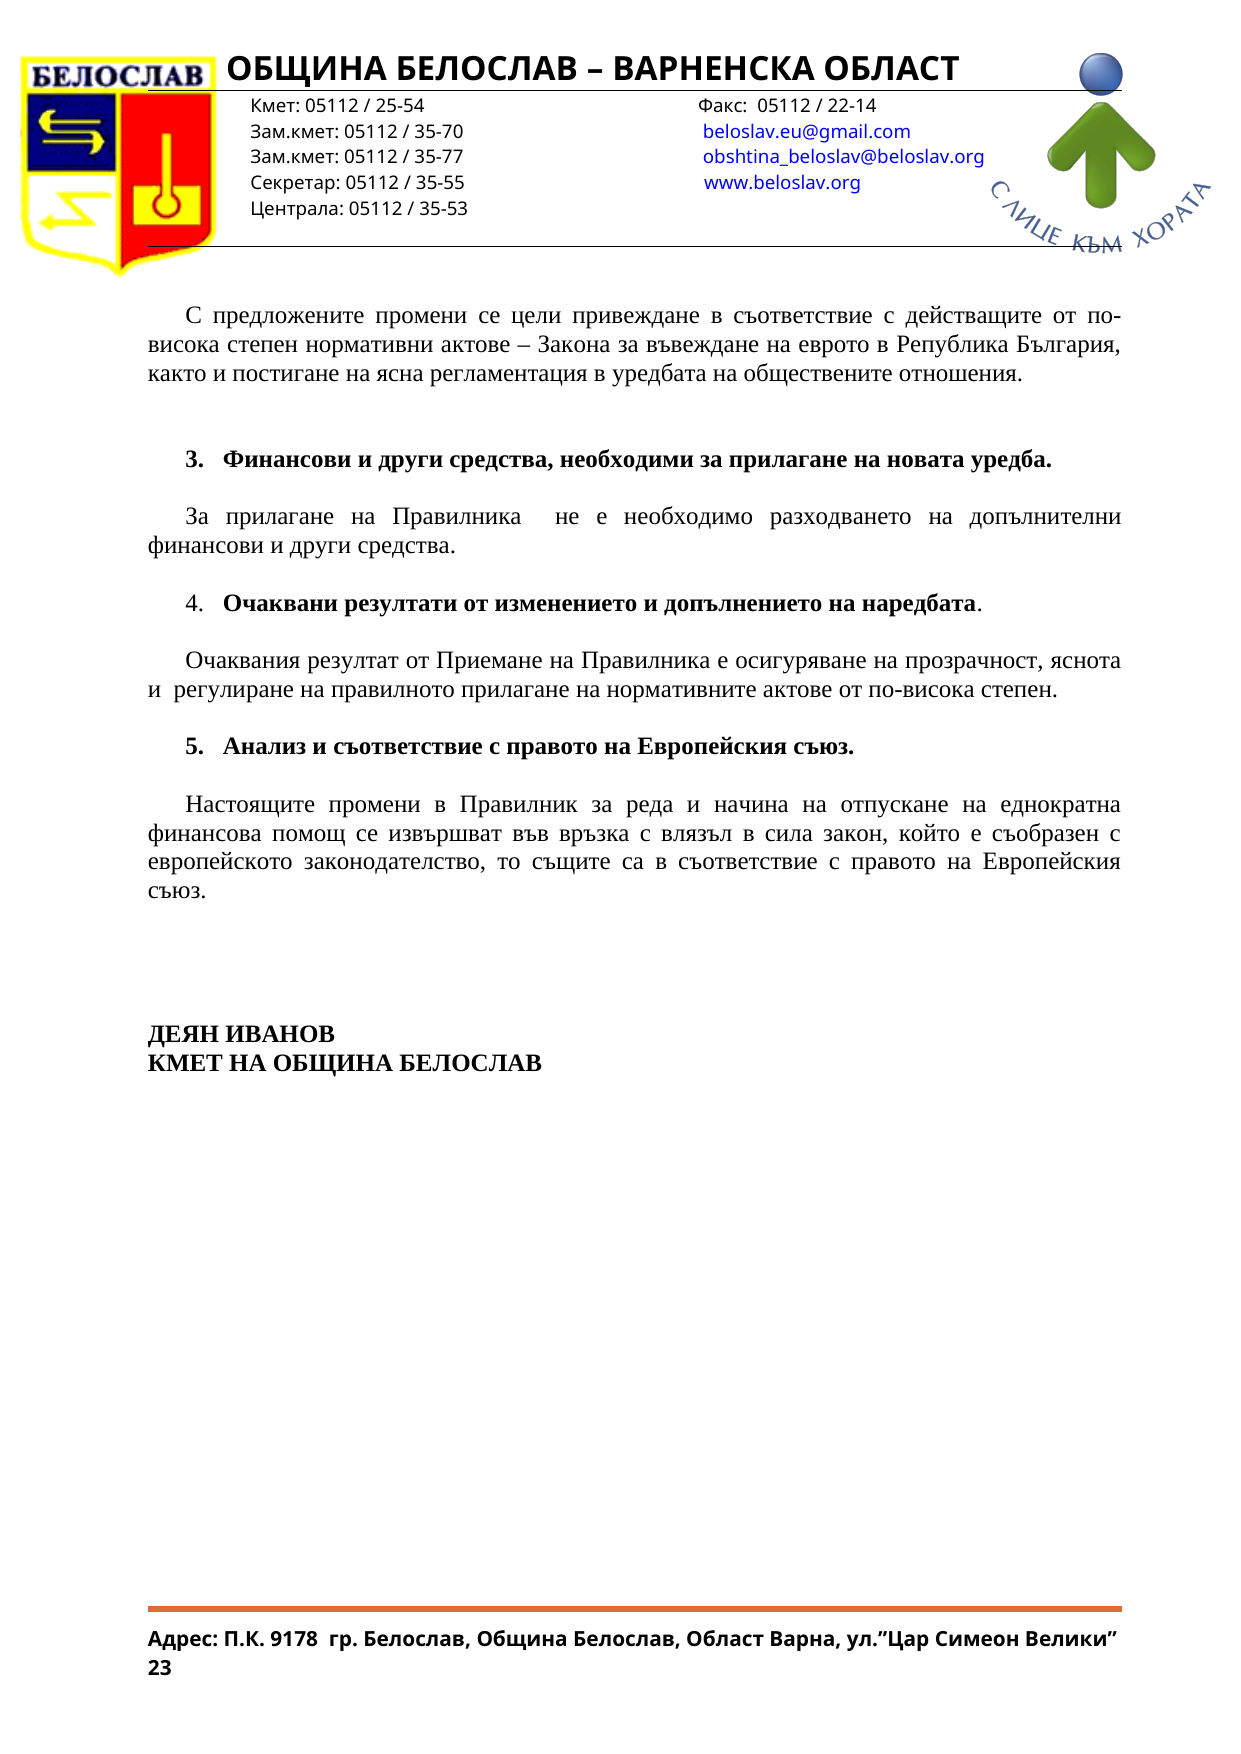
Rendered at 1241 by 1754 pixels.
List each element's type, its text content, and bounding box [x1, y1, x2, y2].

text Очаквания резултат от Приемане на Правилника е осигуряване на прозрачност, яснота и регулиране на правилното прилагане на нормативните актове от по-висока степен. [148, 645, 1122, 703]
text За прилагане на Правилника не е необходимо разходването на допълнителни финансови и други средства. [148, 501, 1122, 559]
text Настоящите промени в Правилник за реда и начина на отпускане на еднократна финансова помощ се извършват във връзка с влязъл в сила закон, който е съобразен с европейското законодателство, то същите са в съответствие с правото на Европейския съюз. [148, 789, 1122, 904]
text С предложените промени се цели привеждане в съответствие с действащите от по-висока степен нормативни актове – Закона за въвеждане на еврото в Република България, както и постигане на ясна регламентация в уредбата на обществените отношения. [148, 300, 1122, 386]
text КМЕТ НА ОБЩИНА БЕЛОСЛАВ [148, 1048, 1122, 1076]
picture [19, 56, 218, 279]
list Финансови и други средства, необходими за прилагане на новата уредба. [185, 444, 1122, 473]
text ДЕЯН ИВАНОВ [148, 1019, 1122, 1048]
list Анализ и съответствие с правото на Европейския съюз. [185, 731, 1122, 760]
picture [987, 49, 1214, 260]
list Очаквани резултати от изменението и допълнението на наредбата. [185, 588, 1122, 616]
